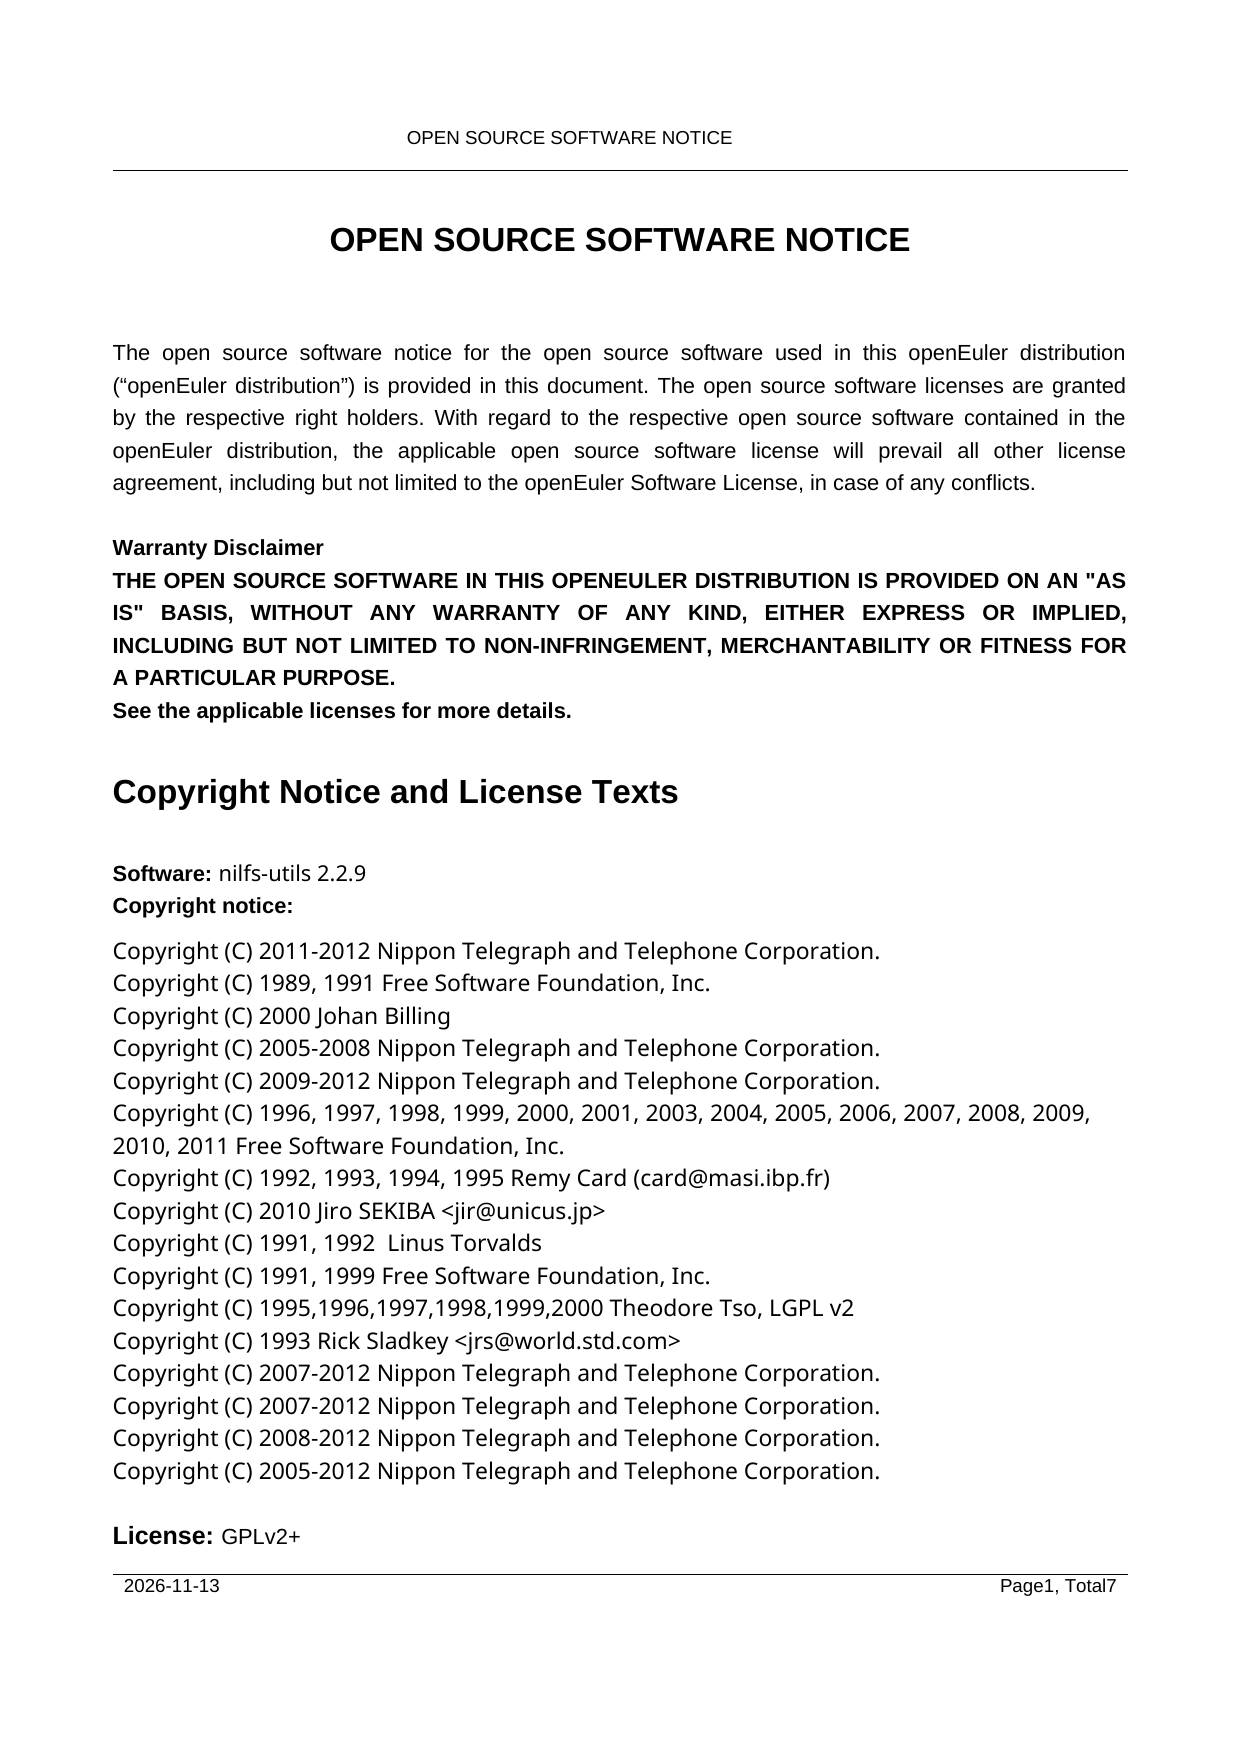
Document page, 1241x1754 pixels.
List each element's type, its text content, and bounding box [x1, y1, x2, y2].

text OPEN SOURCE SOFTWARE NOTICE [112, 206, 1128, 271]
text The open source software notice for the open source software used in this openEuler distribution (“openEuler distribution”) is provided in this document. The open source software licenses are granted by the respective right holders. With regard to the respective open source software contained in the openEuler distribution, the applicable open source software license will prevail all other license agreement, including but not limited to the openEuler Software License, in case of any conflicts. [112, 336, 1128, 499]
text Copyright Notice and License Texts [112, 759, 1128, 824]
text Warranty Disclaimer [112, 531, 1128, 564]
text License: GPLv2+ [112, 1519, 1128, 1551]
text Copyright notice: [112, 889, 1128, 921]
text THE OPEN SOURCE SOFTWARE IN THIS OPENEULER DISTRIBUTION IS PROVIDED ON AN "AS IS" BASIS, WITHOUT ANY WARRANTY OF ANY KIND, EITHER EXPRESS OR IMPLIED, INCLUDING BUT NOT LIMITED TO NON-INFRINGEMENT, MERCHANTABILITY OR FITNESS FOR A PARTICULAR PURPOSE. See the applicable licenses for more details. [112, 564, 1128, 726]
text Copyright (C) 2011-2012 Nippon Telegraph and Telephone Corporation. Copyright (C) 1989, 1991 Free Software Foundation, Inc. Copyright (C) 2000 Johan Billing Copyright (C) 2005-2008 Nippon Telegraph and Telephone Corporation. Copyright (C) 2009-2012 Nippon Telegraph and Telephone Corporation. Copyright (C) 1996, 1997, 1998, 1999, 2000, 2001, 2003, 2004, 2005, 2006, 2007, 2008, 2009, 2010, 2011 Free Software Foundation, Inc. Copyright (C) 1992, 1993, 1994, 1995 Remy Card (card@masi.ibp.fr) Copyright (C) 2010 Jiro SEKIBA <jir@unicus.jp> Copyright (C) 1991, 1992 Linus Torvalds Copyright (C) 1991, 1999 Free Software Foundation, Inc. Copyright (C) 1995,1996,1997,1998,1999,2000 Theodore Tso, LGPL v2 Copyright (C) 1993 Rick Sladkey <jrs@world.std.com> Copyright (C) 2007-2012 Nippon Telegraph and Telephone Corporation. Copyright (C) 2007-2012 Nippon Telegraph and Telephone Corporation. Copyright (C) 2008-2012 Nippon Telegraph and Telephone Corporation. Copyright (C) 2005-2012 Nippon Telegraph and Telephone Corporation. [112, 934, 1128, 1519]
title Software: nilfs-utils 2.2.9 [112, 856, 1128, 889]
